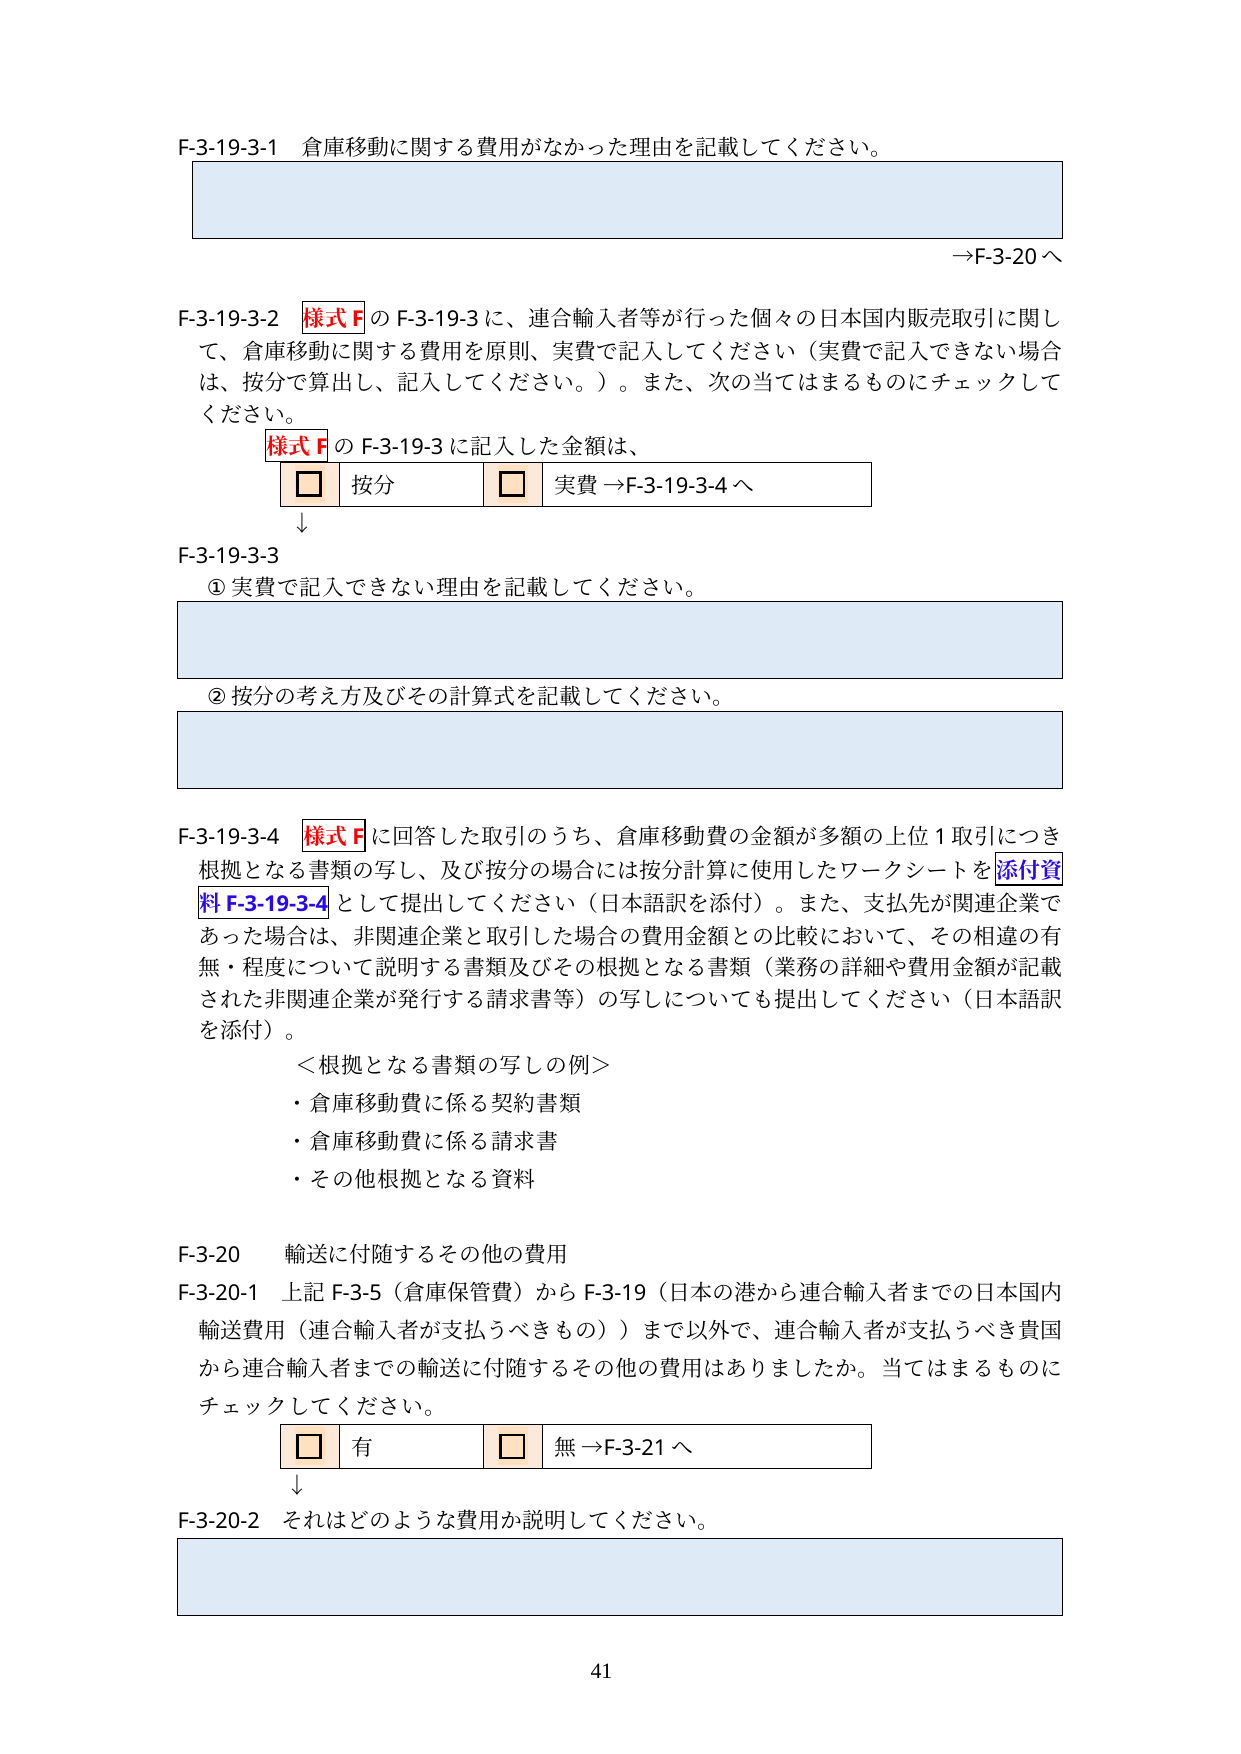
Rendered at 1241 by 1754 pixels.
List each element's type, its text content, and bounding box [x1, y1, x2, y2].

subtitle 様式Fに回答した取引のうち、倉庫移動費の金額が多額の上位1取引につき、根拠となる書類の写し、及び按分の場合には按分計算に使用したワークシートを添付資料F-3-19-3-4として提出してください（日本語訳を添付）。また、支払先が関連企業であった場合は、非関連企業と取引した場合の費用金額との比較において、その相違の有無・程度について説明する書類及びその根拠となる書類（業務の詳細や費用金額が記載された非関連企業が発行する請求書等）の写しについても提出してください（日本語訳を添付）。 [177, 818, 1063, 1045]
text ・倉庫移動費に係る請求書 [287, 1121, 1063, 1159]
subtitle 上記 F-3-5（倉庫保管費）からF-3-19（日本の港から連合輸入者までの日本国内輸送費用（連合輸入者が支払うべきもの））まで以外で、連合輸入者が支払うべき貴国から連合輸入者までの輸送に付随するその他の費用はありましたか。当てはまるものにチェックしてください。 [177, 1272, 1063, 1424]
table_header [484, 1425, 542, 1468]
text ・倉庫移動費に係る契約書類 [287, 1083, 1063, 1121]
table_header [281, 463, 339, 506]
subtitle 輸送に付随するその他の費用 [177, 1234, 1063, 1272]
text →F-3-20へ [308, 239, 1063, 271]
subtitle 倉庫移動に関する費用がなかった理由を記載してください。 [177, 130, 1063, 161]
table_header [178, 602, 1062, 678]
table_header [178, 712, 1062, 788]
table_header [281, 1425, 339, 1468]
table_header 按分 [340, 463, 483, 506]
text ↓ [177, 507, 1063, 538]
text ＜根拠となる書類の写しの例＞ [265, 1045, 1063, 1083]
text ②按分の考え方及びその計算式を記載してください。 [157, 679, 1063, 711]
table_header 無 →F-3-21へ [543, 1425, 871, 1468]
table_header 実費 →F-3-19-3-4へ [543, 463, 871, 506]
subtitle それはどのような費用か説明してください。 [177, 1500, 1063, 1538]
table_header [178, 1539, 1062, 1615]
table_header [193, 162, 1062, 238]
text 様式FのF-3-19-3に記入した金額は、 [328, 428, 1063, 462]
table_header [484, 463, 542, 506]
text ↓ [177, 1469, 1063, 1500]
text ①実費で記入できない理由を記載してください。 [157, 570, 1063, 601]
table_header 有 [340, 1425, 483, 1468]
subtitle 様式FのF-3-19-3に、連合輸入者等が行った個々の日本国内販売取引に関して、倉庫移動に関する費用を原則、実費で記入してください（実費で記入できない場合は、按分で算出し、記入してください。）。また、次の当てはまるものにチェックしてください。 [177, 301, 1063, 428]
text ・その他根拠となる資料 [287, 1159, 1063, 1197]
